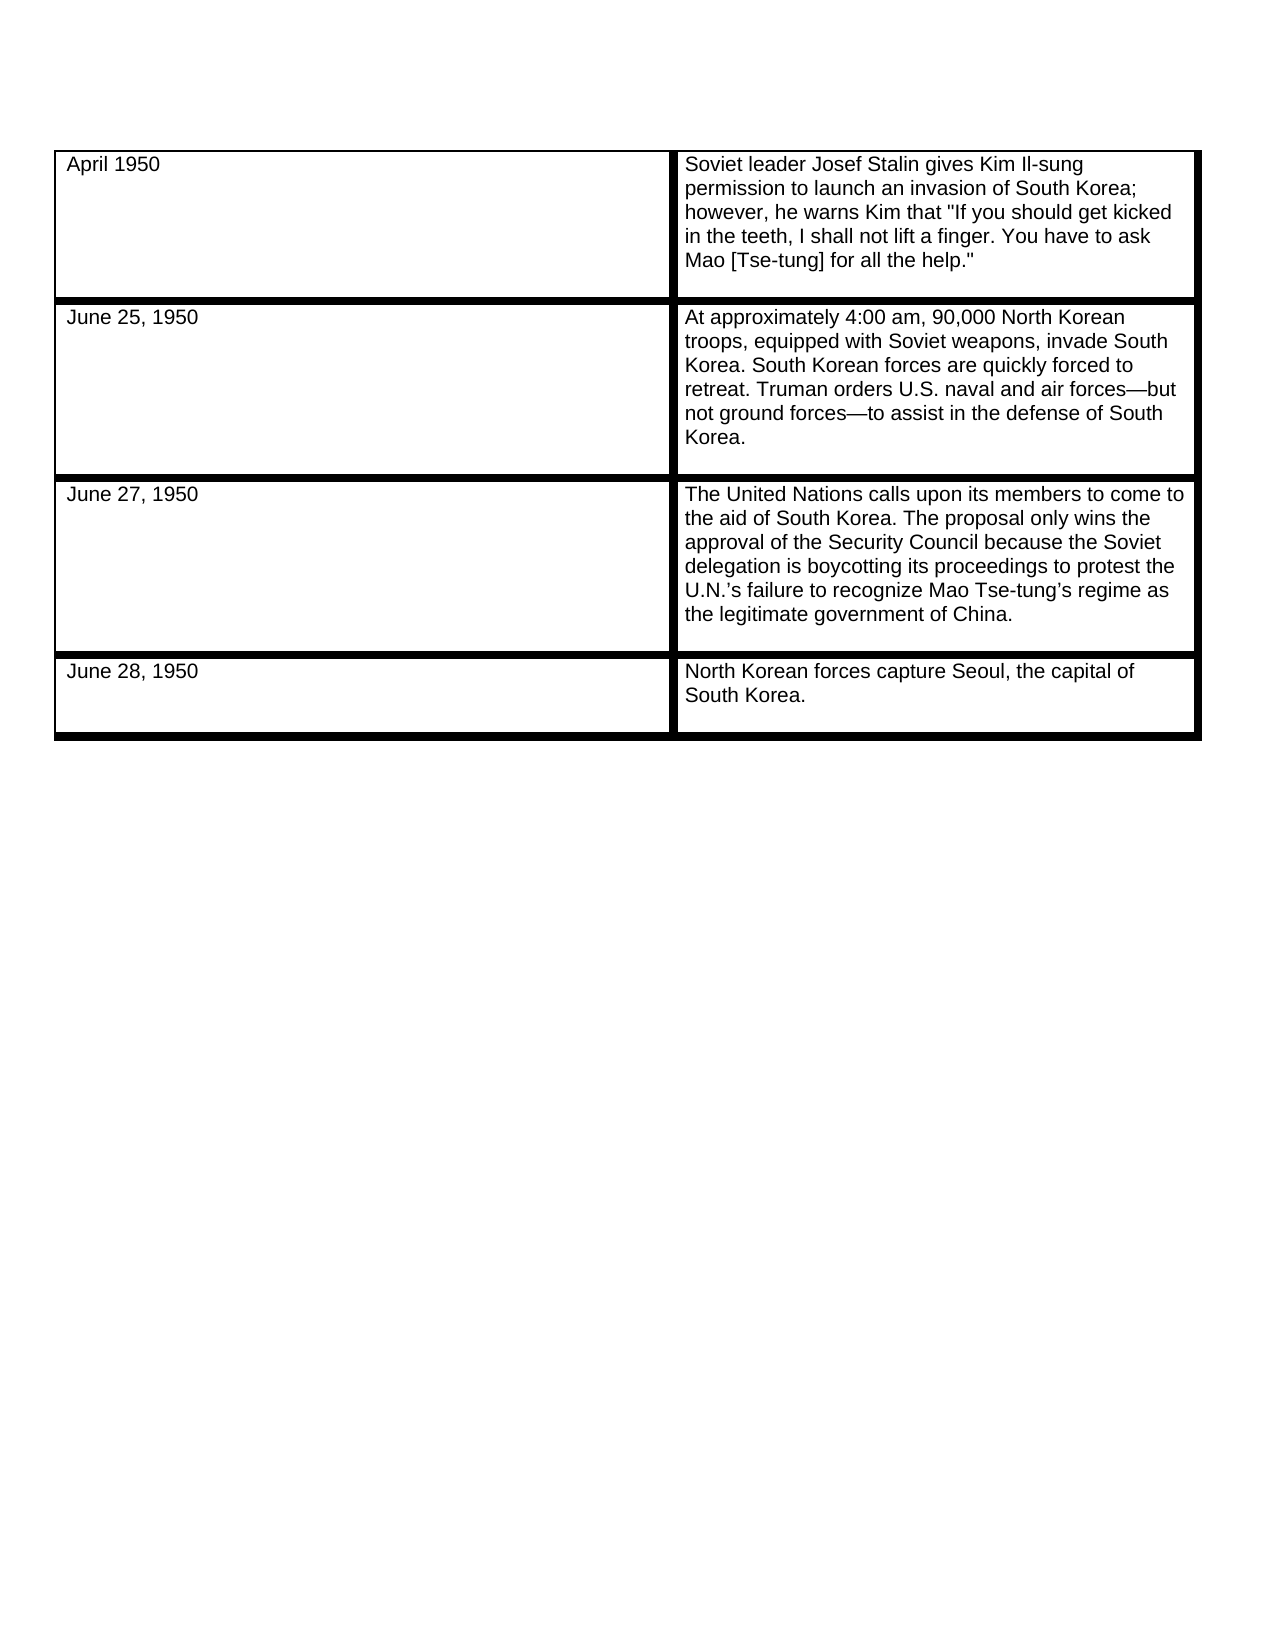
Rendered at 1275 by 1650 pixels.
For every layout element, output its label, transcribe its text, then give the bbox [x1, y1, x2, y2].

table_cell At approximately 4:00 am, 90,000 North Korean troops, equipped with Soviet weapons, invade South Korea. South Korean forces are quickly forced to retreat. Truman orders U.S. naval and air forces—but not ground forces—to assist in the defense of South Korea. [678, 305, 1194, 474]
table_cell June 25, 1950 [56, 305, 669, 474]
table_cell The United Nations calls upon its members to come to the aid of South Korea. The proposal only wins the approval of the Security Council because the Soviet delegation is boycotting its proceedings to protest the U.N.’s failure to recognize Mao Tse-tung’s regime as the legitimate government of China. [678, 482, 1194, 651]
table_cell June 27, 1950 [56, 482, 669, 651]
table_header April 1950 [56, 152, 669, 297]
table_cell North Korean forces capture Seoul, the capital of South Korea. [678, 659, 1194, 732]
table_header Soviet leader Josef Stalin gives Kim Il-sung permission to launch an invasion of South Korea; however, he warns Kim that "If you should get kicked in the teeth, I shall not lift a finger. You have to ask Mao [Tse-tung] for all the help." [678, 152, 1194, 297]
table_cell June 28, 1950 [56, 659, 669, 732]
